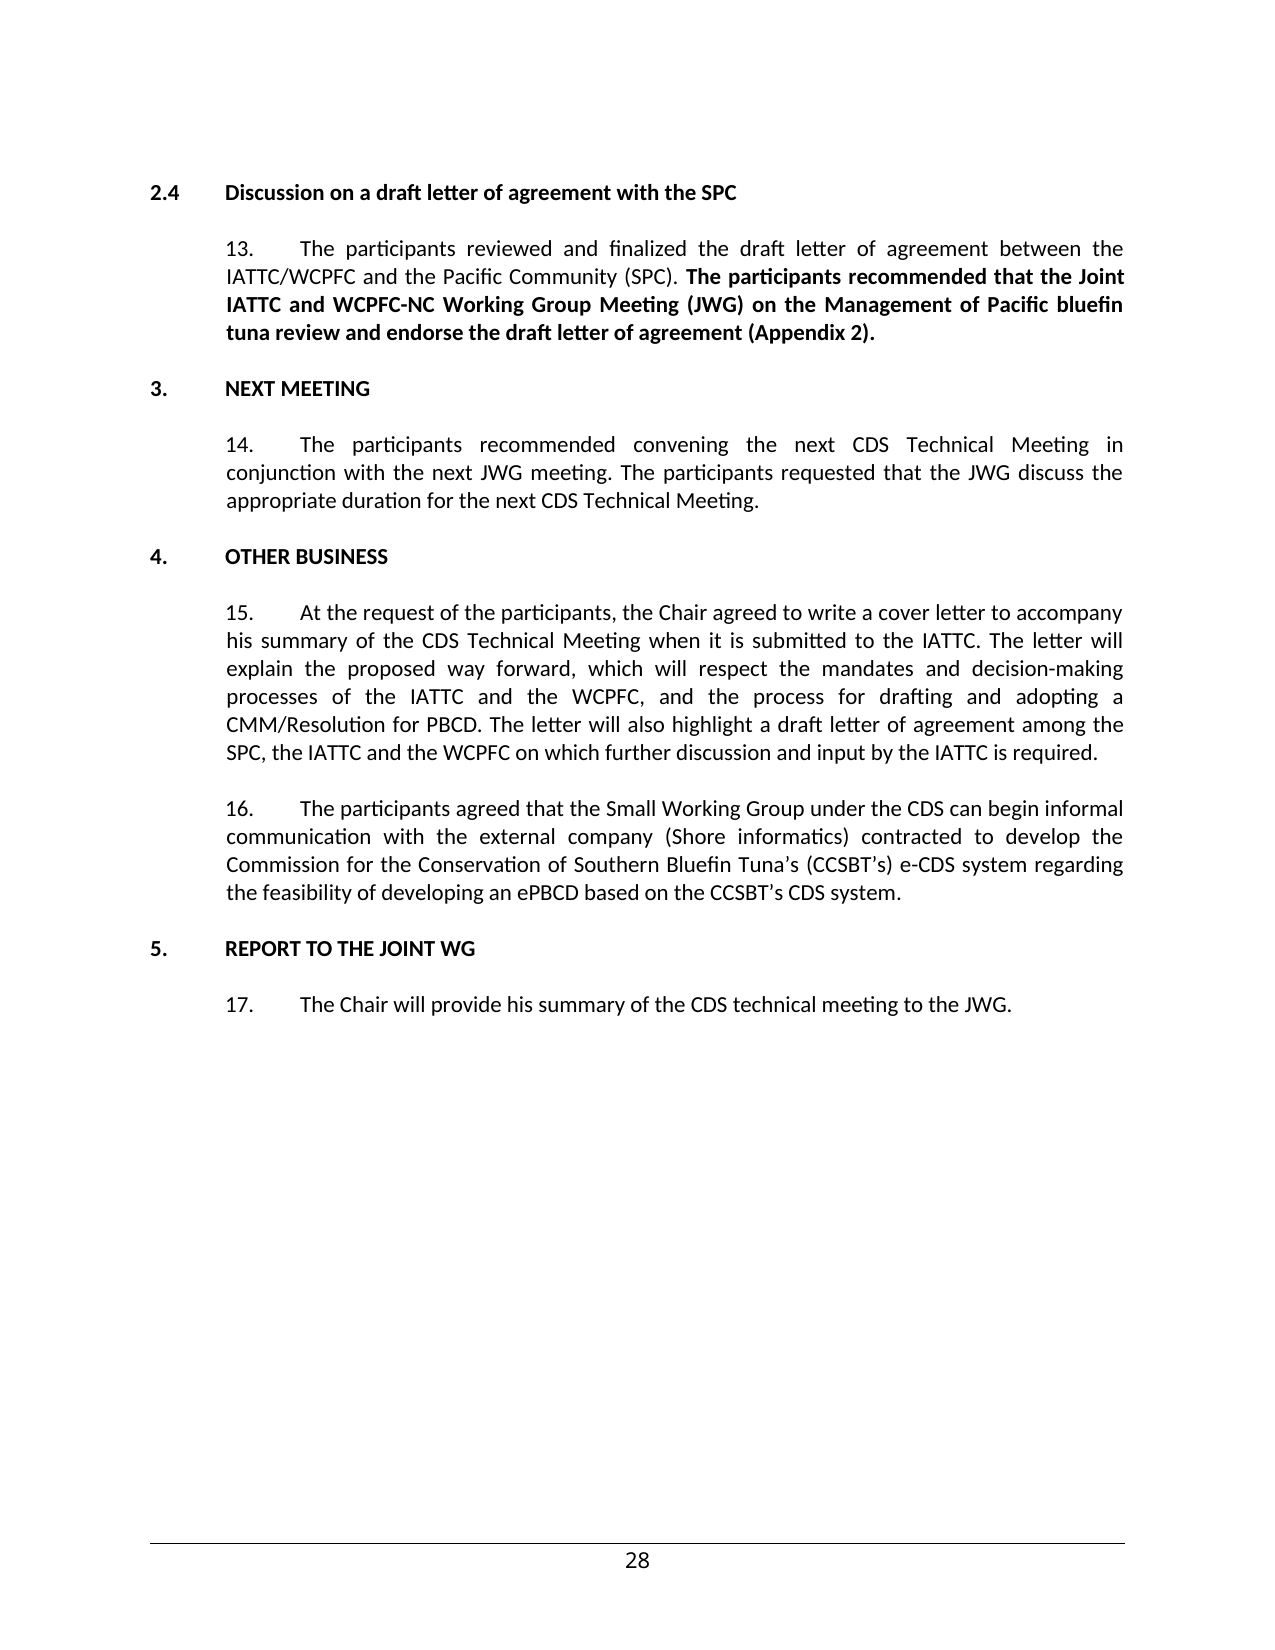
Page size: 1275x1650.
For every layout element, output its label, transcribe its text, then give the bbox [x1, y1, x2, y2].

list The participants agreed that the Small Working Group under the CDS can begin informal communication with the external company (Shore informatics) contracted to develop the Commission for the Conservation of Southern Bluefin Tuna’s (CCSBT’s) e-CDS system regarding the feasibility of developing an ePBCD based on the CCSBT’s CDS system. [225, 794, 1125, 907]
list At the request of the participants, the Chair agreed to write a cover letter to accompany his summary of the CDS Technical Meeting when it is submitted to the IATTC. The letter will explain the proposed way forward, which will respect the mandates and decision-making processes of the IATTC and the WCPFC, and the process for drafting and adopting a CMM/Resolution for PBCD. The letter will also highlight a draft letter of agreement among the SPC, the IATTC and the WCPFC on which further discussion and input by the IATTC is required. [225, 598, 1125, 766]
list The participants reviewed and finalized the draft letter of agreement between the IATTC/WCPFC and the Pacific Community (SPC). The participants recommended that the Joint IATTC and WCPFC-NC Working Group Meeting (JWG) on the Management of Pacific bluefin tuna review and endorse the draft letter of agreement (Appendix 2). [225, 234, 1125, 346]
text 4. OTHER BUSINESS [150, 542, 1125, 570]
list The Chair will provide his summary of the CDS technical meeting to the JWG. [225, 991, 1125, 1019]
text 5. REPORT TO THE JOINT WG [150, 934, 1125, 963]
list The participants recommended convening the next CDS Technical Meeting in conjunction with the next JWG meeting. The participants requested that the JWG discuss the appropriate duration for the next CDS Technical Meeting. [225, 430, 1125, 514]
text 3. NEXT MEETING [150, 374, 1125, 402]
text 2.4 Discussion on a draft letter of agreement with the SPC [150, 178, 1125, 206]
